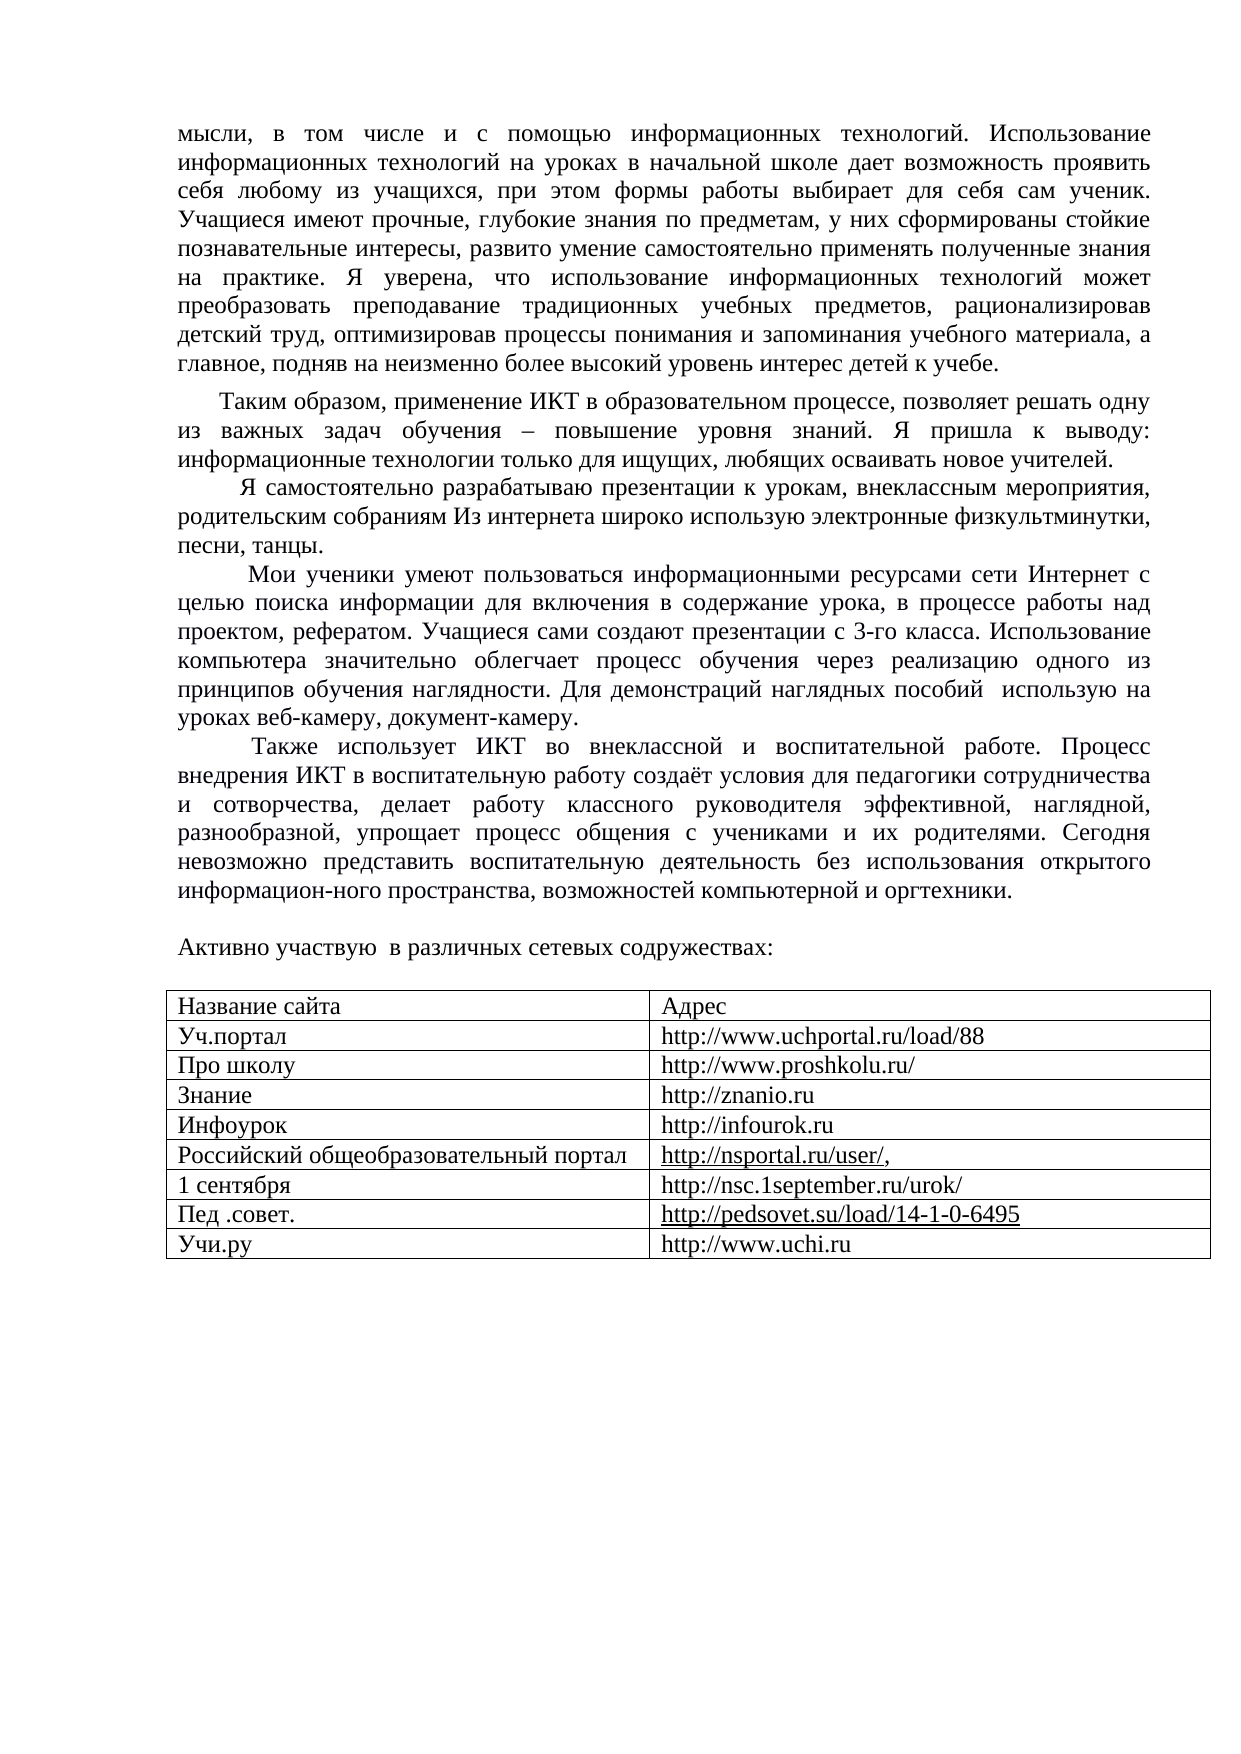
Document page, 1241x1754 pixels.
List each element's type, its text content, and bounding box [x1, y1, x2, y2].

table_cell http://www.uchi.ru [650, 1229, 1210, 1258]
table_cell Пед .совет. [167, 1200, 649, 1228]
table_cell http://znanio.ru [650, 1080, 1210, 1109]
table_cell Учи.ру [167, 1229, 649, 1258]
table_cell Инфоурок [167, 1110, 649, 1139]
text Я самостоятельно разрабатываю презентации к урокам, внеклассным мероприятия, родительским собраниям Из интернета широко использую электронные физкультминутки, песни, танцы. [177, 472, 1152, 559]
table_cell Российский общеобразовательный портал [167, 1140, 649, 1169]
table_cell Уч.портал [167, 1021, 649, 1049]
table_cell http://www.uchportal.ru/load/88 [650, 1021, 1210, 1049]
table_cell http://infourok.ru [650, 1110, 1210, 1139]
table_cell Про школу [167, 1051, 649, 1079]
text Активно участвую в различных сетевых содружествах: [177, 932, 1152, 961]
table_cell Знание [167, 1080, 649, 1109]
table_header Название сайта [167, 991, 649, 1020]
text Также использует ИКТ во внеклассной и воспитательной работе. Процесс внедрения ИКТ в воспитательную работу создаёт условия для педагогики сотрудничества и сотворчества, делает работу классного руководителя эффективной, наглядной, разнообразной, упрощает процесс общения с учениками и их родителями. Сегодня невозможно представить воспитательную деятельность без использования открытого информацион-ного пространства, возможностей компьютерной и оргтехники. [177, 731, 1152, 904]
text Таким образом, применение ИКТ в образовательном процессе, позволяет решать одну из важных задач обучения – повышение уровня знаний. Я пришла к выводу: информационные технологии только для ищущих, любящих осваивать новое учителей. [177, 386, 1152, 472]
table_header Адрес [650, 991, 1210, 1020]
table_cell http://nsportal.ru/user/, [650, 1140, 1210, 1169]
table_cell http://www.proshkolu.ru/ [650, 1051, 1210, 1079]
table_cell 1 сентября [167, 1170, 649, 1198]
table_cell http://nsc.1september.ru/urok/ [650, 1170, 1210, 1198]
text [177, 118, 1152, 377]
table_cell http://pedsovet.su/load/14-1-0-6495 [650, 1200, 1210, 1228]
text Мои ученики умеют пользоваться информационными ресурсами сети Интернет с целью поиска информации для включения в содержание урока, в процессе работы над проектом, рефератом. Учащиеся сами создают презентации с 3-го класса. Использование компьютера значительно облегчает процесс обучения через реализацию одного из принципов обучения наглядности. Для демонстраций наглядных пособий использую на уроках веб-камеру, документ-камеру. [177, 559, 1152, 731]
